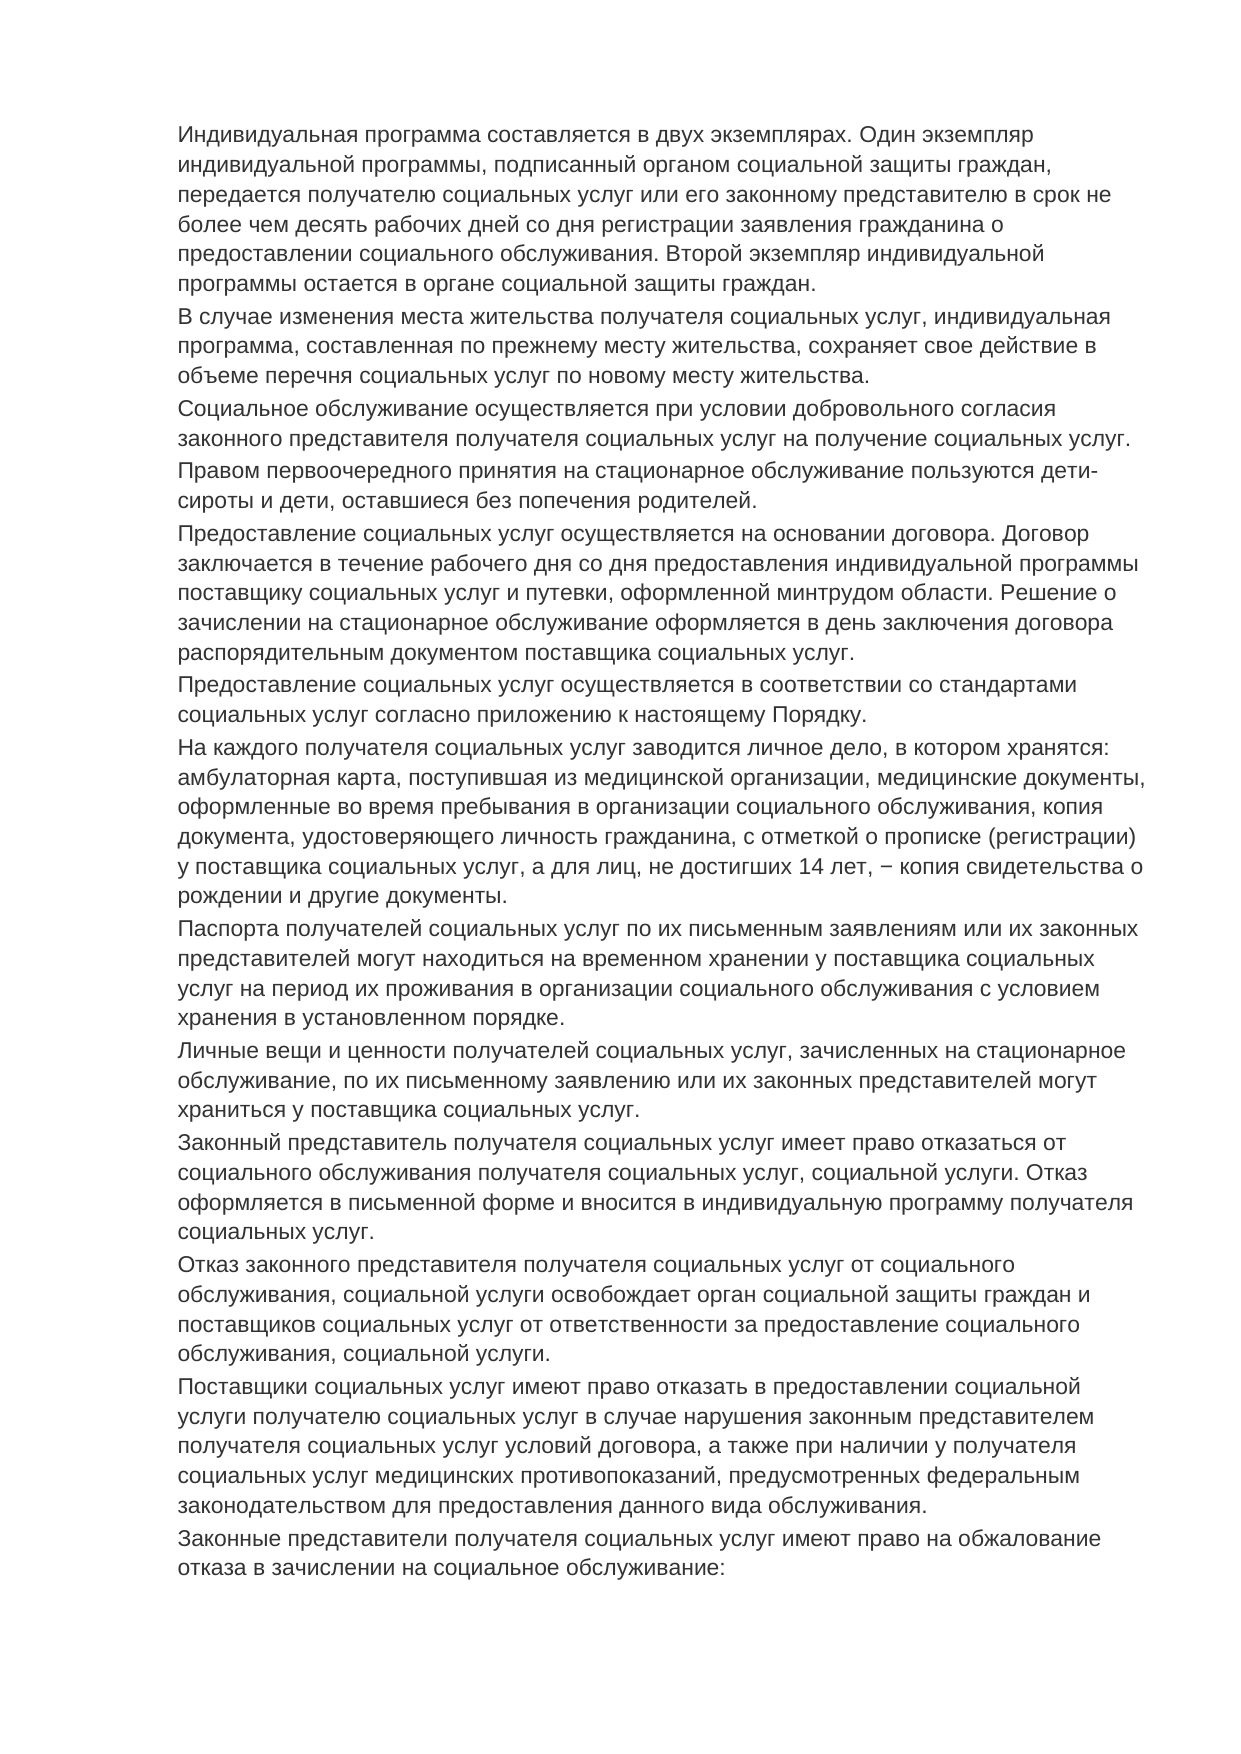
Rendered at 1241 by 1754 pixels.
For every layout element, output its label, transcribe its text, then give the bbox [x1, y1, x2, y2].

text На каждого получателя социальных услуг заводится личное дело, в котором хранятся: амбулаторная карта, поступившая из медицинской организации, медицинские документы, оформленные во время пребывания в организации социального обслуживания, копия документа, удостоверяющего личность гражданина, с отметкой о прописке (регистрации) у поставщика социальных услуг, а для лиц, не достигших 14 лет, − копия свидетельства о рождении и другие документы. [177, 731, 1152, 909]
text Законный представитель получателя социальных услуг имеет право отказаться от социального обслуживания получателя социальных услуг, социальной услуги. Отказ оформляется в письменной форме и вносится в индивидуальную программу получателя социальных услуг. [177, 1126, 1152, 1245]
text Законные представители получателя социальных услуг имеют право на обжалование отказа в зачислении на социальное обслуживание: [177, 1521, 1152, 1581]
text Личные вещи и ценности получателей социальных услуг, зачисленных на стационарное обслуживание, по их письменному заявлению или их законных представителей могут храниться у поставщика социальных услуг. [177, 1034, 1152, 1123]
text Социальное обслуживание осуществляется при условии добровольного согласия законного представителя получателя социальных услуг на получение социальных услуг. [177, 392, 1152, 451]
text Отказ законного представителя получателя социальных услуг от социального обслуживания, социальной услуги освобождает орган социальной защиты граждан и поставщиков социальных услуг от ответственности за предоставление социального обслуживания, социальной услуги. [177, 1248, 1152, 1367]
text Правом первоочередного принятия на стационарное обслуживание пользуются дети-сироты и дети, оставшиеся без попечения родителей. [177, 454, 1152, 513]
text Индивидуальная программа составляется в двух экземплярах. Один экземпляр индивидуальной программы, подписанный органом социальной защиты граждан, передается получателю социальных услуг или его законному представителю в срок не более чем десять рабочих дней со дня регистрации заявления гражданина о предоставлении социального обслуживания. Второй экземпляр индивидуальной программы остается в органе социальной защиты граждан. [177, 118, 1152, 296]
text Предоставление социальных услуг осуществляется в соответствии со стандартами социальных услуг согласно приложению к настоящему Порядку. [177, 668, 1152, 727]
text Паспорта получателей социальных услуг по их письменным заявлениям или их законных представителей могут находиться на временном хранении у поставщика социальных услуг на период их проживания в организации социального обслуживания с условием хранения в установленном порядке. [177, 912, 1152, 1031]
text Поставщики социальных услуг имеют право отказать в предоставлении социальной услуги получателю социальных услуг в случае нарушения законным представителем получателя социальных услуг условий договора, а также при наличии у получателя социальных услуг медицинских противопоказаний, предусмотренных федеральным законодательством для предоставления данного вида обслуживания. [177, 1370, 1152, 1518]
text В случае изменения места жительства получателя социальных услуг, индивидуальная программа, составленная по прежнему месту жительства, сохраняет свое действие в объеме перечня социальных услуг по новому месту жительства. [177, 299, 1152, 388]
text Предоставление социальных услуг осуществляется на основании договора. Договор заключается в течение рабочего дня со дня предоставления индивидуальной программы поставщику социальных услуг и путевки, оформленной минтрудом области. Решение о зачислении на стационарное обслуживание оформляется в день заключения договора распорядительным документом поставщика социальных услуг. [177, 517, 1152, 665]
